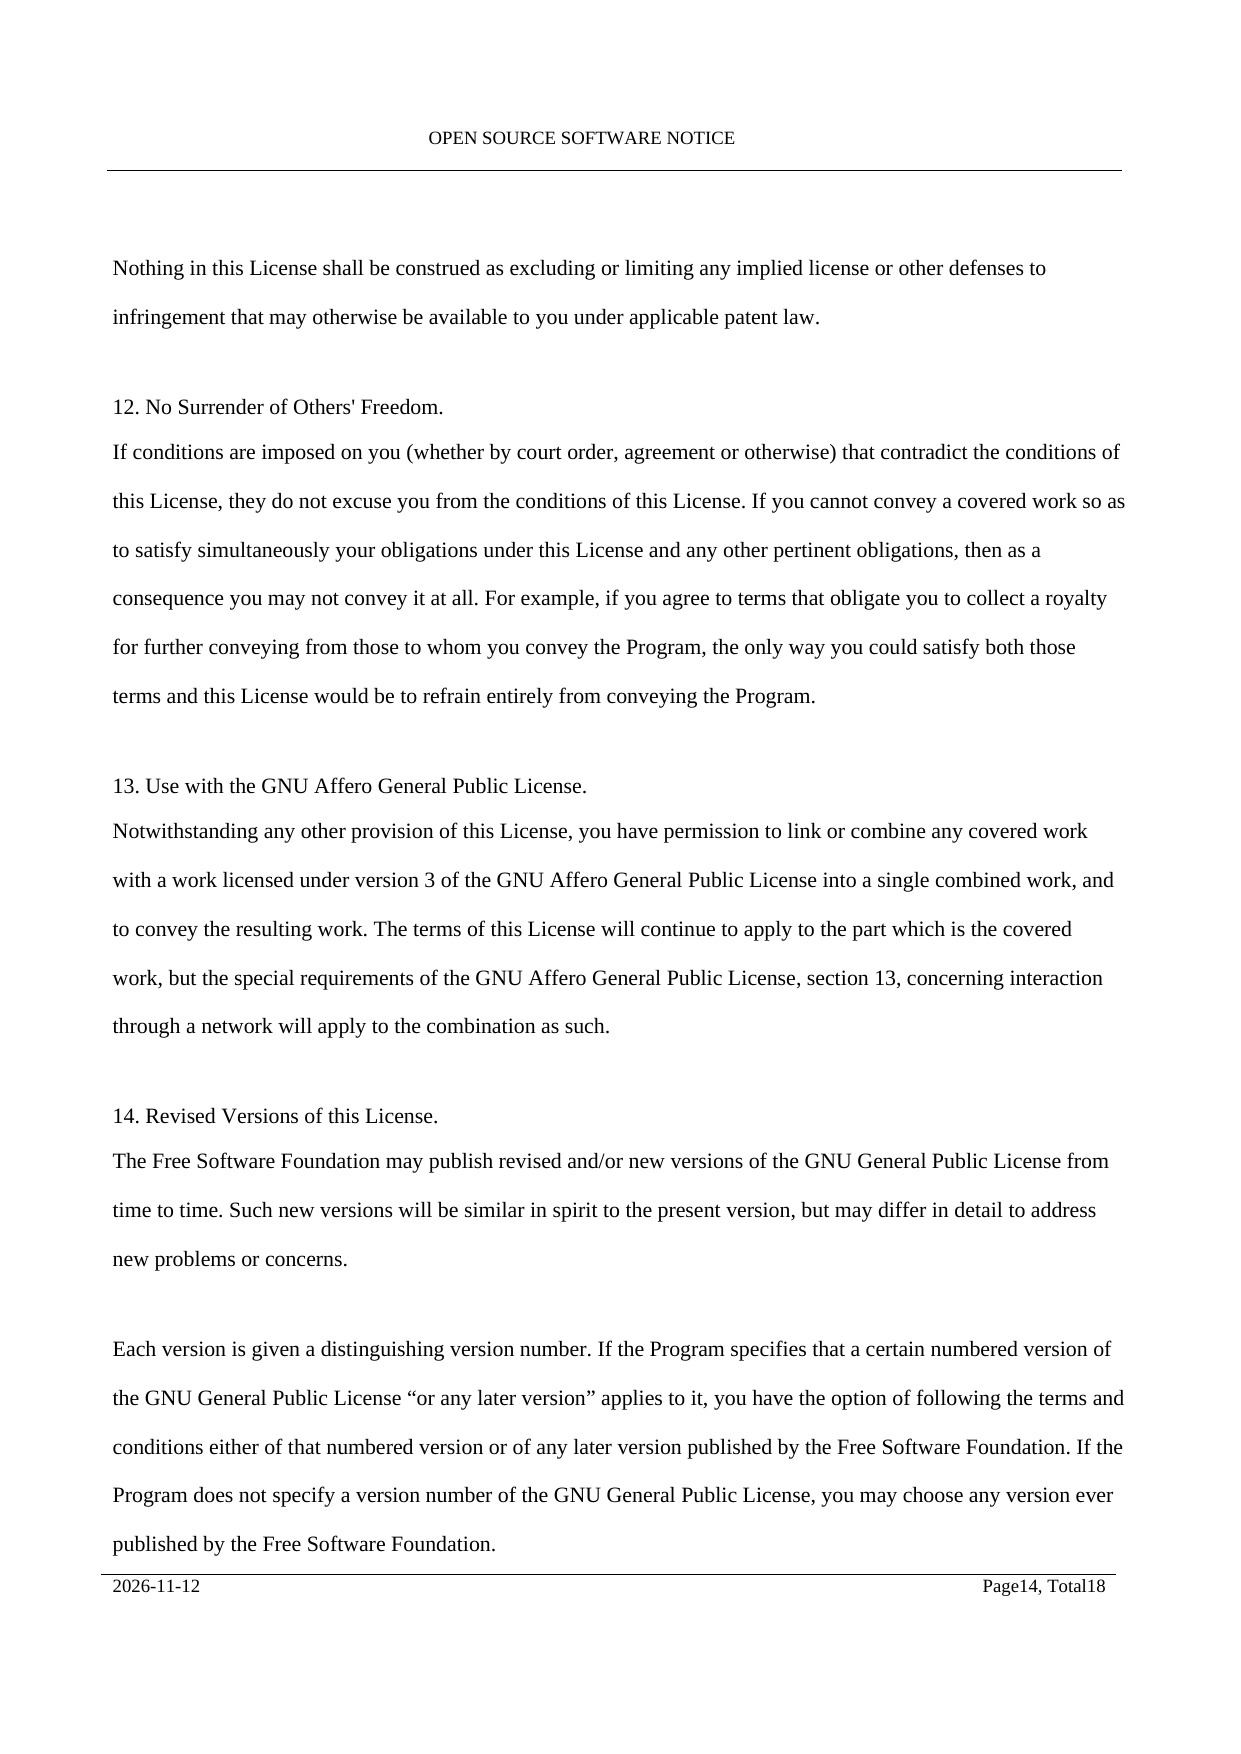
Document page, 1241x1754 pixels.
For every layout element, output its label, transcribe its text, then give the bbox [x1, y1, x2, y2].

text Each version is given a distinguishing version number. If the Program specifies that a certain numbered version of the GNU General Public License “or any later version” applies to it, you have the option of following the terms and conditions either of that numbered version or of any later version published by the Free Software Foundation. If the Program does not specify a version number of the GNU General Public License, you may choose any version ever published by the Free Software Foundation. [112, 1333, 1128, 1560]
text 14. Revised Versions of this License. [112, 1100, 1128, 1132]
text 12. No Surrender of Others' Freedom. [112, 390, 1128, 423]
text Notwithstanding any other provision of this License, you have permission to link or combine any covered work with a work licensed under version 3 of the GNU Affero General Public License into a single combined work, and to convey the resulting work. The terms of this License will continue to apply to the part which is the covered work, but the special requirements of the GNU Affero General Public License, section 13, concerning interaction through a network will apply to the combination as such. [112, 814, 1128, 1042]
text Nothing in this License shall be construed as excluding or limiting any implied license or other defenses to infringement that may otherwise be available to you under applicable patent law. [112, 251, 1128, 333]
text 13. Use with the GNU Affero General Public License. [112, 769, 1128, 802]
text The Free Software Foundation may publish revised and/or new versions of the GNU General Public License from time to time. Such new versions will be similar in spirit to the present version, but may differ in detail to address new problems or concerns. [112, 1145, 1128, 1275]
text If conditions are imposed on you (whether by court order, agreement or otherwise) that contradict the conditions of this License, they do not excuse you from the conditions of this License. If you cannot convey a covered work so as to satisfy simultaneously your obligations under this License and any other pertinent obligations, then as a consequence you may not convey it at all. For example, if you agree to terms that obligate you to collect a royalty for further conveying from those to whom you convey the Program, the only way you could satisfy both those terms and this License would be to refrain entirely from conveying the Program. [112, 436, 1128, 712]
